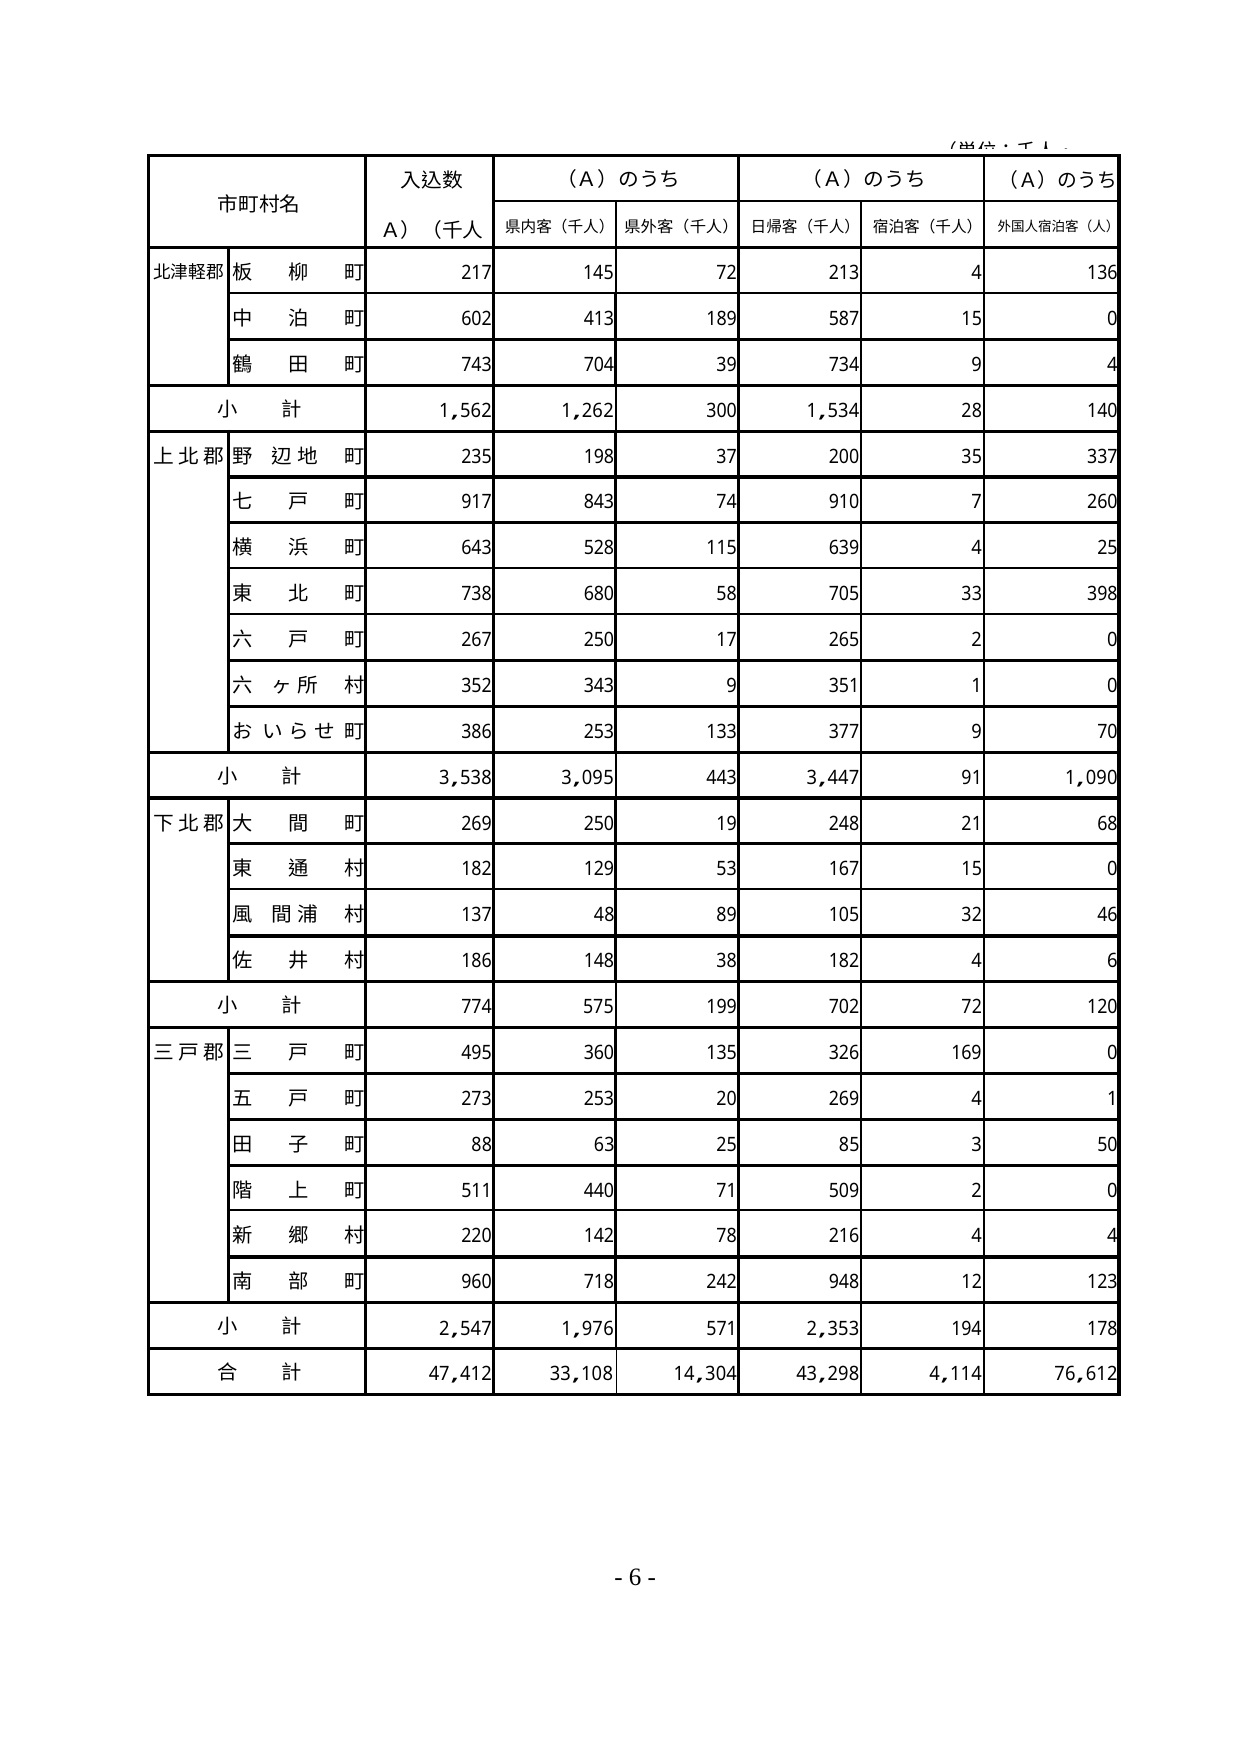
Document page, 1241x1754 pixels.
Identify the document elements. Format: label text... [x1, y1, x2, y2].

table_cell 4 [985, 1211, 1117, 1255]
table_cell 377 [740, 708, 860, 751]
table_header 入込数 Ａ）（千人 [367, 157, 492, 246]
table_cell 25 [985, 524, 1117, 567]
table_cell 15 [862, 294, 983, 338]
table_cell 216 [740, 1211, 860, 1255]
table_cell 326 [740, 1029, 860, 1072]
table_cell 1,562 [367, 387, 492, 429]
table_cell 528 [495, 524, 614, 567]
table_cell 265 [740, 615, 860, 659]
table_cell 0 [985, 1167, 1117, 1209]
table_header （Ａ）のうち [740, 157, 983, 200]
table_cell 734 [740, 341, 860, 384]
table_cell 県内客（千人） [495, 202, 615, 246]
table_cell 53 [617, 845, 737, 888]
table_cell 3,095 [495, 754, 615, 796]
table_cell 町 [338, 249, 364, 292]
table_cell 小 [150, 983, 256, 1026]
table_cell 町 [338, 708, 364, 751]
table_cell 220 [367, 1211, 492, 1255]
table_cell 間 [256, 800, 338, 842]
table_cell 下 北 郡 [150, 800, 227, 980]
table_cell 七 [230, 479, 256, 521]
table_cell 123 [985, 1259, 1117, 1301]
table_cell [338, 983, 364, 1026]
table_cell 1,976 [495, 1304, 615, 1347]
table_cell 25 [617, 1121, 737, 1163]
table_cell 2,353 [740, 1304, 860, 1347]
text - 6 - [606, 1562, 664, 1591]
table_cell 計 [256, 983, 338, 1026]
table_cell 235 [367, 433, 492, 475]
table_cell 300 [617, 387, 737, 429]
table_cell 町 [338, 1259, 364, 1301]
table_cell 135 [617, 1029, 737, 1072]
table_header 市町村名 [150, 157, 364, 246]
table_cell 村 [338, 845, 364, 888]
table_cell 1,090 [985, 754, 1117, 796]
table_cell 35 [862, 433, 983, 475]
table_cell 間 浦 [256, 890, 338, 934]
table_cell 風 [230, 890, 256, 934]
table_cell 948 [740, 1259, 860, 1301]
table_cell 町 [338, 1075, 364, 1118]
table_cell 78 [617, 1211, 737, 1255]
table_cell 273 [367, 1075, 492, 1118]
table_cell 計 [256, 754, 338, 796]
table_cell 田 [256, 341, 338, 384]
table_cell 242 [617, 1259, 737, 1301]
table_cell 東 [230, 569, 256, 613]
table_cell 町 [338, 800, 364, 842]
table_cell 町 [338, 433, 364, 475]
table_cell 小 [150, 387, 256, 429]
table_cell 2 [862, 1167, 983, 1209]
table_cell 105 [740, 890, 860, 934]
table_cell 9 [862, 341, 983, 384]
table_cell 町 [338, 294, 364, 338]
table_cell 町 [338, 341, 364, 384]
table_cell ヶ 所 [256, 662, 338, 705]
table_cell 村 [338, 662, 364, 705]
table_cell [338, 1304, 364, 1347]
table_cell 上 北 郡 [150, 433, 227, 751]
table_cell い ら せ [256, 708, 338, 751]
table_cell 38 [617, 938, 737, 980]
table_cell 戸 [256, 479, 338, 521]
table_cell 917 [367, 479, 492, 521]
table_cell 843 [495, 479, 614, 521]
table_cell 253 [495, 1075, 614, 1118]
table_cell 137 [367, 890, 492, 934]
table_cell 88 [367, 1121, 492, 1163]
table_cell 計 [256, 1304, 338, 1347]
table_cell 68 [985, 800, 1117, 842]
table_cell 705 [740, 569, 860, 613]
table_cell 0 [985, 294, 1117, 338]
table_cell 33 [862, 569, 983, 613]
table_cell 76,612 [985, 1350, 1117, 1393]
table_cell 井 [256, 938, 338, 980]
table_cell 269 [367, 800, 492, 842]
table_cell 194 [862, 1304, 983, 1347]
table_cell 0 [985, 662, 1117, 705]
table_cell 五 [230, 1075, 256, 1118]
table_cell 639 [740, 524, 860, 567]
table_cell 115 [617, 524, 737, 567]
table_cell 91 [862, 754, 983, 796]
table_cell 9 [862, 708, 983, 751]
table_cell 田 [230, 1121, 256, 1163]
table_cell 新 [230, 1211, 256, 1255]
table_cell 15 [862, 845, 983, 888]
table_cell 1,534 [740, 387, 860, 429]
table_cell 140 [985, 387, 1117, 429]
table_cell 571 [617, 1304, 737, 1347]
table_cell 戸 [256, 1075, 338, 1118]
table_cell 643 [367, 524, 492, 567]
table_cell 4 [862, 938, 983, 980]
table_cell 4 [985, 341, 1117, 384]
table_cell 六 [230, 662, 256, 705]
table_cell 28 [862, 387, 983, 429]
table_cell 4 [862, 249, 983, 292]
table_cell 辺 地 [256, 433, 338, 475]
table_cell 182 [740, 938, 860, 980]
table_cell 階 [230, 1167, 256, 1209]
table_cell 72 [862, 983, 983, 1026]
table_cell 72 [617, 249, 737, 292]
table_cell 計 [256, 387, 338, 429]
table_cell 133 [617, 708, 737, 751]
table_cell 外国人宿泊客（人） [985, 202, 1117, 246]
table_cell 戸 [256, 615, 338, 659]
table_cell 50 [985, 1121, 1117, 1163]
table_cell 2 [862, 615, 983, 659]
table_cell 通 [256, 845, 338, 888]
table_cell 587 [740, 294, 860, 338]
table_cell 0 [985, 1029, 1117, 1072]
table_cell 中 [230, 294, 256, 338]
table_cell 74 [617, 479, 737, 521]
table_cell 21 [862, 800, 983, 842]
table_cell 北津軽郡 [150, 249, 227, 384]
table_cell 三 戸 郡 [150, 1029, 227, 1301]
table_cell 267 [367, 615, 492, 659]
table_header （Ａ）のうち [985, 157, 1117, 200]
table_cell 12 [862, 1259, 983, 1301]
table_cell 7 [862, 479, 983, 521]
table_cell 178 [985, 1304, 1117, 1347]
table_cell 199 [617, 983, 737, 1026]
table_cell 253 [495, 708, 614, 751]
table_cell 上 [256, 1167, 338, 1209]
table_cell 47,412 [367, 1350, 492, 1393]
table_cell 3 [862, 1121, 983, 1163]
table_cell 511 [367, 1167, 492, 1209]
table_cell 町 [338, 1167, 364, 1209]
table_cell 46 [985, 890, 1117, 934]
table_cell 2,547 [367, 1304, 492, 1347]
table_cell 200 [740, 433, 860, 475]
table_cell 413 [495, 294, 614, 338]
table_cell 佐 [230, 938, 256, 980]
table_cell 743 [367, 341, 492, 384]
table_cell 386 [367, 708, 492, 751]
table_cell 575 [495, 983, 615, 1026]
table_cell 17 [617, 615, 737, 659]
table_cell 計 [256, 1350, 338, 1393]
table_cell 板 [230, 249, 256, 292]
table_cell 20 [617, 1075, 737, 1118]
table_cell 4 [862, 1211, 983, 1255]
table_cell 39 [617, 341, 737, 384]
table_cell 910 [740, 479, 860, 521]
table_cell 野 [230, 433, 256, 475]
table_cell 704 [495, 341, 614, 384]
table_cell 509 [740, 1167, 860, 1209]
table_cell 774 [367, 983, 492, 1026]
table_cell 4 [862, 524, 983, 567]
table_cell 198 [495, 433, 614, 475]
table_cell 横 [230, 524, 256, 567]
table_cell 136 [985, 249, 1117, 292]
table_cell 14,304 [617, 1350, 737, 1393]
table_cell 4 [862, 1075, 983, 1118]
table_cell 鶴 [230, 341, 256, 384]
table_cell 3,447 [740, 754, 860, 796]
table_cell 合 [150, 1350, 256, 1393]
table_cell 718 [495, 1259, 614, 1301]
table_cell 柳 [256, 249, 338, 292]
table_cell 71 [617, 1167, 737, 1209]
table_cell 町 [338, 615, 364, 659]
table_cell 0 [985, 615, 1117, 659]
table_cell [338, 387, 364, 429]
table_cell 495 [367, 1029, 492, 1072]
table_cell 村 [338, 890, 364, 934]
table_cell 250 [495, 615, 614, 659]
table_cell 440 [495, 1167, 614, 1209]
table_cell 702 [740, 983, 860, 1026]
table_cell 小 [150, 754, 256, 796]
table_cell 浜 [256, 524, 338, 567]
table_cell 680 [495, 569, 614, 613]
table_cell 六 [230, 615, 256, 659]
table_cell 19 [617, 800, 737, 842]
table_cell 217 [367, 249, 492, 292]
table_cell 250 [495, 800, 614, 842]
table_cell 町 [338, 569, 364, 613]
table_cell 167 [740, 845, 860, 888]
table_cell 602 [367, 294, 492, 338]
table_cell 3,538 [367, 754, 492, 796]
table_cell 6 [985, 938, 1117, 980]
table_cell 48 [495, 890, 614, 934]
table_cell 南 [230, 1259, 256, 1301]
table_cell お [230, 708, 256, 751]
table_cell 89 [617, 890, 737, 934]
table_cell 337 [985, 433, 1117, 475]
table_cell 189 [617, 294, 737, 338]
table_cell [338, 1350, 364, 1393]
table_cell 360 [495, 1029, 614, 1072]
table_cell 443 [617, 754, 737, 796]
table_header （Ａ）のうち [495, 157, 737, 200]
table_cell 169 [862, 1029, 983, 1072]
table_cell 352 [367, 662, 492, 705]
table_cell 郷 [256, 1211, 338, 1255]
table_cell 0 [985, 845, 1117, 888]
table_cell 泊 [256, 294, 338, 338]
table_cell 351 [740, 662, 860, 705]
table_cell 398 [985, 569, 1117, 613]
table_cell 142 [495, 1211, 614, 1255]
table_cell 戸 [256, 1029, 338, 1072]
table_cell 129 [495, 845, 614, 888]
table_cell 85 [740, 1121, 860, 1163]
table_cell 宿泊客（千人） [862, 202, 983, 246]
table_cell 町 [338, 479, 364, 521]
table_cell 小 [150, 1304, 256, 1347]
table_cell 1 [985, 1075, 1117, 1118]
table_cell 村 [338, 938, 364, 980]
table_cell 70 [985, 708, 1117, 751]
table_cell 日帰客（千人） [740, 202, 860, 246]
table_cell 213 [740, 249, 860, 292]
table_cell 269 [740, 1075, 860, 1118]
table_cell 120 [985, 983, 1117, 1026]
table_cell 1,262 [495, 387, 615, 429]
table_cell 186 [367, 938, 492, 980]
table_cell 大 [230, 800, 256, 842]
table_cell 1 [862, 662, 983, 705]
table_cell 県外客（千人） [617, 202, 737, 246]
table_cell 子 [256, 1121, 338, 1163]
table_cell 町 [338, 1121, 364, 1163]
table_cell 960 [367, 1259, 492, 1301]
table_cell 343 [495, 662, 614, 705]
table_cell 町 [338, 1029, 364, 1072]
table_cell 33,108 [495, 1350, 616, 1393]
table_cell 北 [256, 569, 338, 613]
table_cell 町 [338, 524, 364, 567]
table_cell 63 [495, 1121, 614, 1163]
table_cell 145 [495, 249, 615, 292]
table_cell 37 [617, 433, 737, 475]
table_cell 43,298 [740, 1350, 860, 1393]
table_cell 738 [367, 569, 492, 613]
table_cell 182 [367, 845, 492, 888]
table_cell 9 [617, 662, 737, 705]
table_cell 村 [338, 1211, 364, 1255]
table_cell 32 [862, 890, 983, 934]
table_cell [338, 754, 364, 796]
table_cell 三 [230, 1029, 256, 1072]
table_cell 4,114 [862, 1350, 983, 1393]
table_cell 260 [985, 479, 1117, 521]
table_cell 部 [256, 1259, 338, 1301]
table_cell 58 [617, 569, 737, 613]
table_cell 148 [495, 938, 614, 980]
table_cell 248 [740, 800, 860, 842]
table_cell 東 [230, 845, 256, 888]
